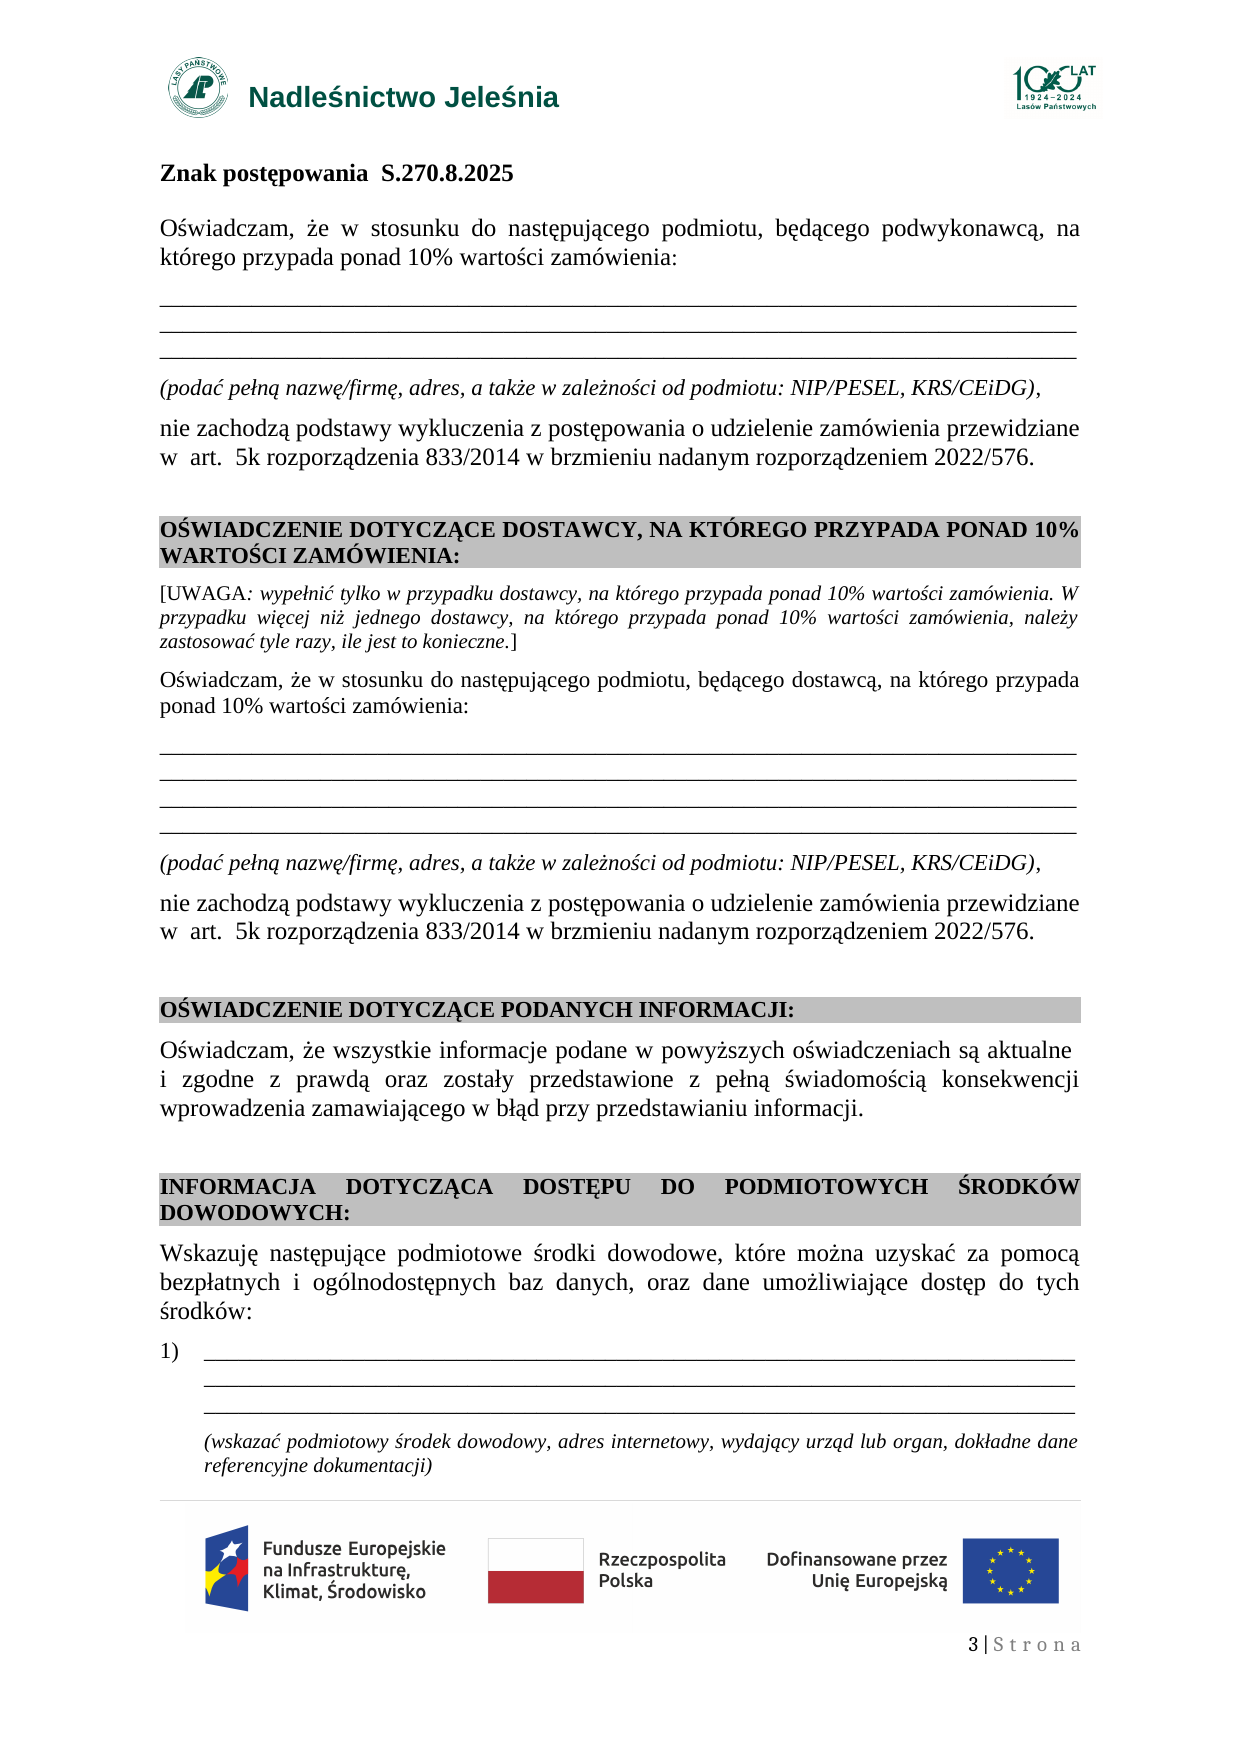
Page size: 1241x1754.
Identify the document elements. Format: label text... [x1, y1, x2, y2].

picture [1004, 57, 1104, 119]
text Wskazuję następujące podmiotowe środki dowodowe, które można uzyskać za pomocą bezpłatnych i ogólnodostępnych baz danych, oraz dane umożliwiające dostęp do tych środków: [159, 1238, 1081, 1324]
text ________________________________________________________________________________________________________________________________________________________________________________________________________________________________________________ [159, 283, 1081, 362]
picture [184, 1503, 1081, 1633]
text (podać pełną nazwę/firmę, adres, a także w zależności od podmiotu: NIP/PESEL, KRS/CEiDG), [159, 849, 1081, 875]
text Oświadczam, że wszystkie informacje podane w powyższych oświadczeniach są aktualne i zgodne z prawdą oraz zostały przedstawione z pełną świadomością konsekwencji wprowadzenia zamawiającego w błąd przy przedstawianiu informacji. [159, 1035, 1081, 1122]
text INFORMACJA DOTYCZĄCA DOSTĘPU DO PODMIOTOWYCH ŚRODKÓW DOWODOWYCH: [159, 1173, 1081, 1226]
text (podać pełną nazwę/firmę, adres, a także w zależności od podmiotu: NIP/PESEL, KRS/CEiDG), [159, 374, 1081, 401]
text (wskazać podmiotowy środek dowodowy, adres internetowy, wydający urząd lub organ, dokładne dane referencyjne dokumentacji) [204, 1428, 1081, 1477]
text [UWAGA: wypełnić tylko w przypadku dostawcy, na którego przypada ponad 10% wartości zamówienia. W przypadku więcej niż jednego dostawcy, na którego przypada ponad 10% wartości zamówienia, należy zastosować tyle razy, ile jest to konieczne.] [159, 581, 1081, 653]
text OŚWIADCZENIE DOTYCZĄCE DOSTAWCY, NA KTÓREGO PRZYPADA PONAD 10% WARTOŚCI ZAMÓWIENIA: [159, 516, 1081, 568]
text Oświadczam, że w stosunku do następującego podmiotu, będącego podwykonawcą, na którego przypada ponad 10% wartości zamówienia: [159, 213, 1081, 270]
text Oświadczam, że w stosunku do następującego podmiotu, będącego dostawcą, na którego przypada ponad 10% wartości zamówienia: [159, 666, 1081, 718]
text nie zachodzą podstawy wykluczenia z postępowania o udzielenie zamówienia przewidziane w art. 5k rozporządzenia 833/2014 w brzmieniu nadanym rozporządzeniem 2022/576. [159, 888, 1081, 945]
text OŚWIADCZENIE DOTYCZĄCE PODANYCH INFORMACJI: [159, 997, 1081, 1023]
text nie zachodzą podstawy wykluczenia z postępowania o udzielenie zamówienia przewidziane w art. 5k rozporządzenia 833/2014 w brzmieniu nadanym rozporządzeniem 2022/576. [159, 413, 1081, 471]
text ________________________________________________________________________________________________________________________________________________________________________________________________________________________________________________________________________________________________________________________________ [159, 731, 1081, 836]
